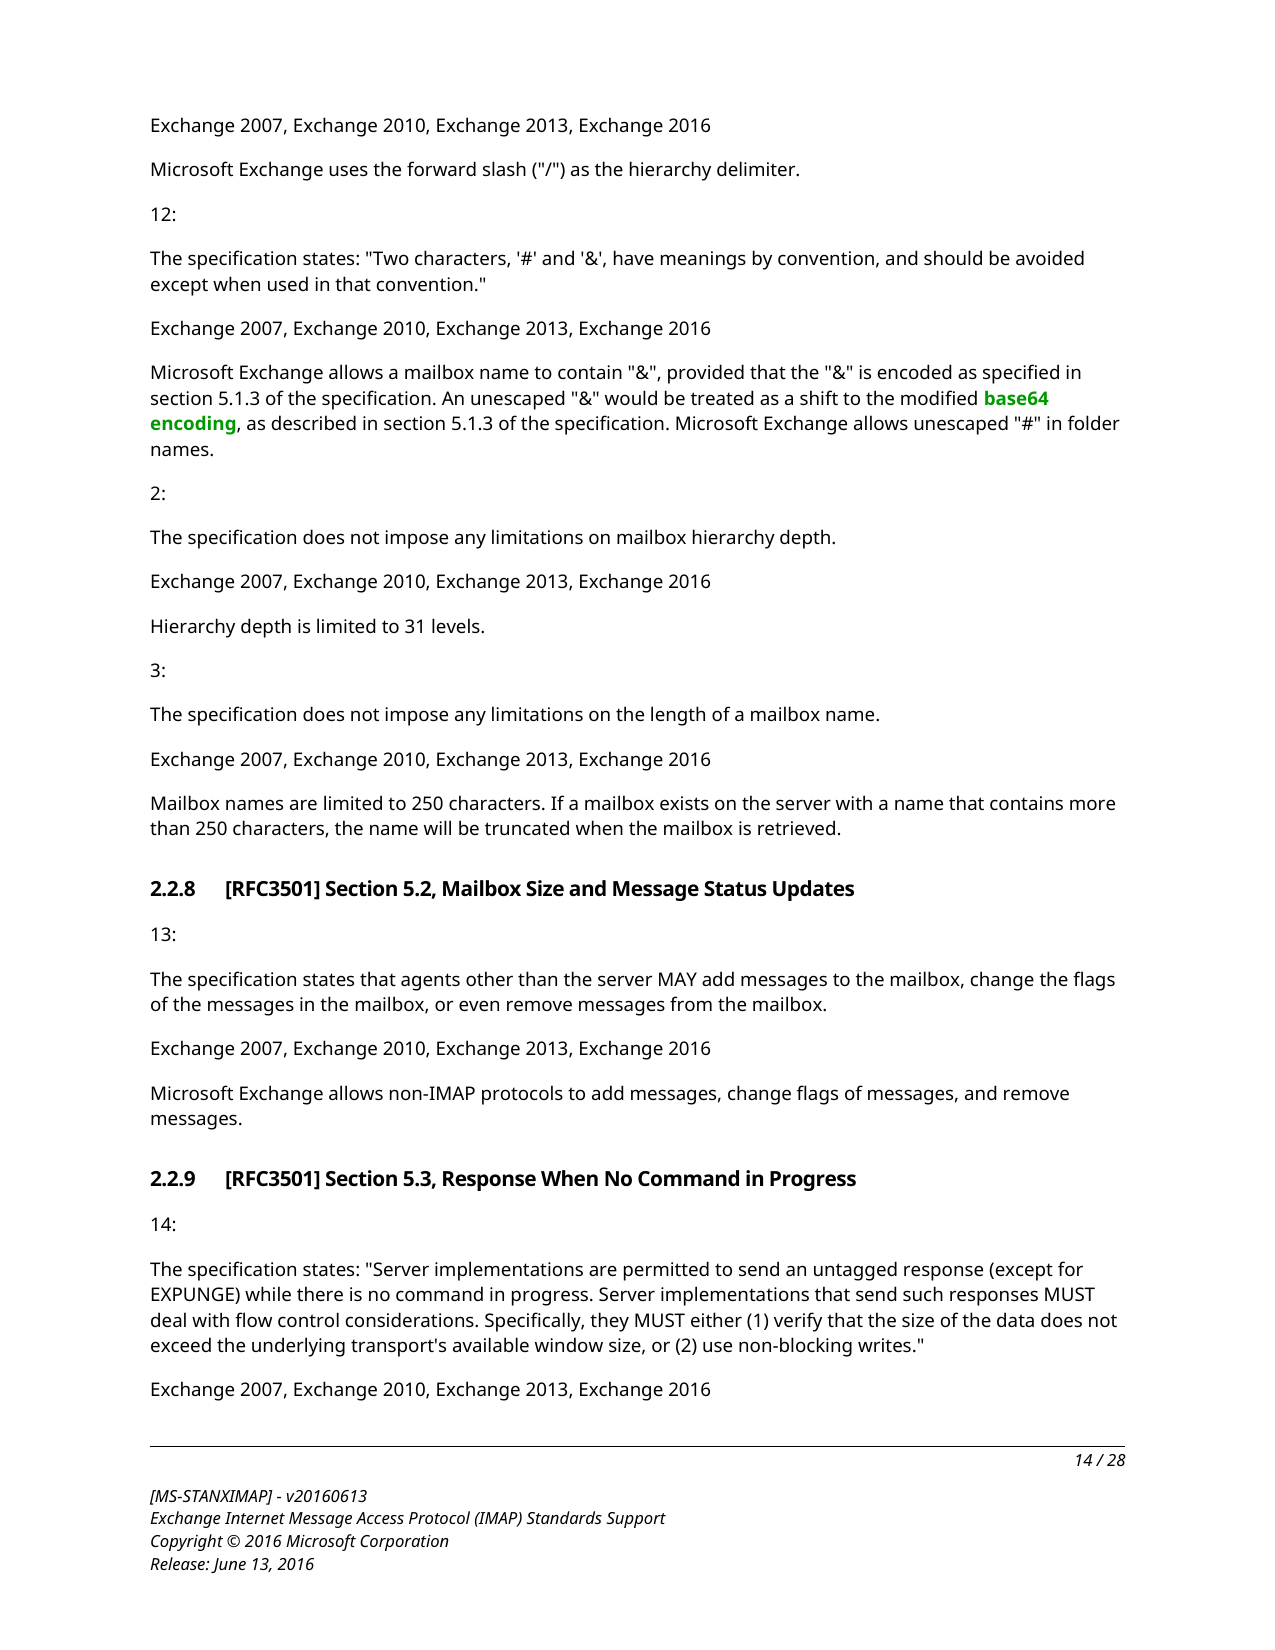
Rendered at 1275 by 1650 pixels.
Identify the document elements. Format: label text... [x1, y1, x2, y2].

text The specification states: "Two characters, '#' and '&', have meanings by convention, and should be avoided except when used in that convention." [150, 245, 1125, 296]
text The specification does not impose any limitations on the length of a mailbox name. [150, 702, 1125, 727]
text Exchange 2007, Exchange 2010, Exchange 2013, Exchange 2016 [150, 1036, 1125, 1061]
text Hierarchy depth is limited to 31 levels. [150, 613, 1125, 638]
text Exchange 2007, Exchange 2010, Exchange 2013, Exchange 2016 [150, 746, 1125, 771]
text Microsoft Exchange allows a mailbox name to contain "&", provided that the "&" is encoded as specified in section 5.1.3 of the specification. An unescaped "&" would be treated as a shift to the modified base64 encoding, as described in section 5.1.3 of the specification. Microsoft Exchange allows unescaped "#" in folder names. [150, 359, 1125, 461]
text C0002: [150, 480, 1125, 506]
text C0003: [150, 657, 1125, 683]
text Microsoft Exchange uses the forward slash ("/") as the hierarchy delimiter. [150, 157, 1125, 182]
subtitle [RFC3501] Section 5.3, Response When No Command in Progress [150, 1164, 1125, 1193]
text V0013: [150, 922, 1125, 947]
text V0012: [150, 201, 1125, 227]
text Exchange 2007, Exchange 2010, Exchange 2013, Exchange 2016 [150, 1377, 1125, 1402]
text Exchange 2007, Exchange 2010, Exchange 2013, Exchange 2016 [150, 315, 1125, 341]
text The specification states that agents other than the server MAY add messages to the mailbox, change the flags of the messages in the mailbox, or even remove messages from the mailbox. [150, 966, 1125, 1017]
subtitle [RFC3501] Section 5.2, Mailbox Size and Message Status Updates [150, 874, 1125, 903]
text The specification does not impose any limitations on mailbox hierarchy depth. [150, 524, 1125, 550]
text Exchange 2007, Exchange 2010, Exchange 2013, Exchange 2016 [150, 569, 1125, 594]
text The specification states: "Server implementations are permitted to send an untagged response (except for EXPUNGE) while there is no command in progress. Server implementations that send such responses MUST deal with flow control considerations. Specifically, they MUST either (1) verify that the size of the data does not exceed the underlying transport's available window size, or (2) use non-blocking writes." [150, 1256, 1125, 1358]
text Mailbox names are limited to 250 characters. If a mailbox exists on the server with a name that contains more than 250 characters, the name will be truncated when the mailbox is retrieved. [150, 790, 1125, 841]
text Exchange 2007, Exchange 2010, Exchange 2013, Exchange 2016 [150, 112, 1125, 138]
text V0014: [150, 1212, 1125, 1237]
text Microsoft Exchange allows non-IMAP protocols to add messages, change flags of messages, and remove messages. [150, 1080, 1125, 1131]
